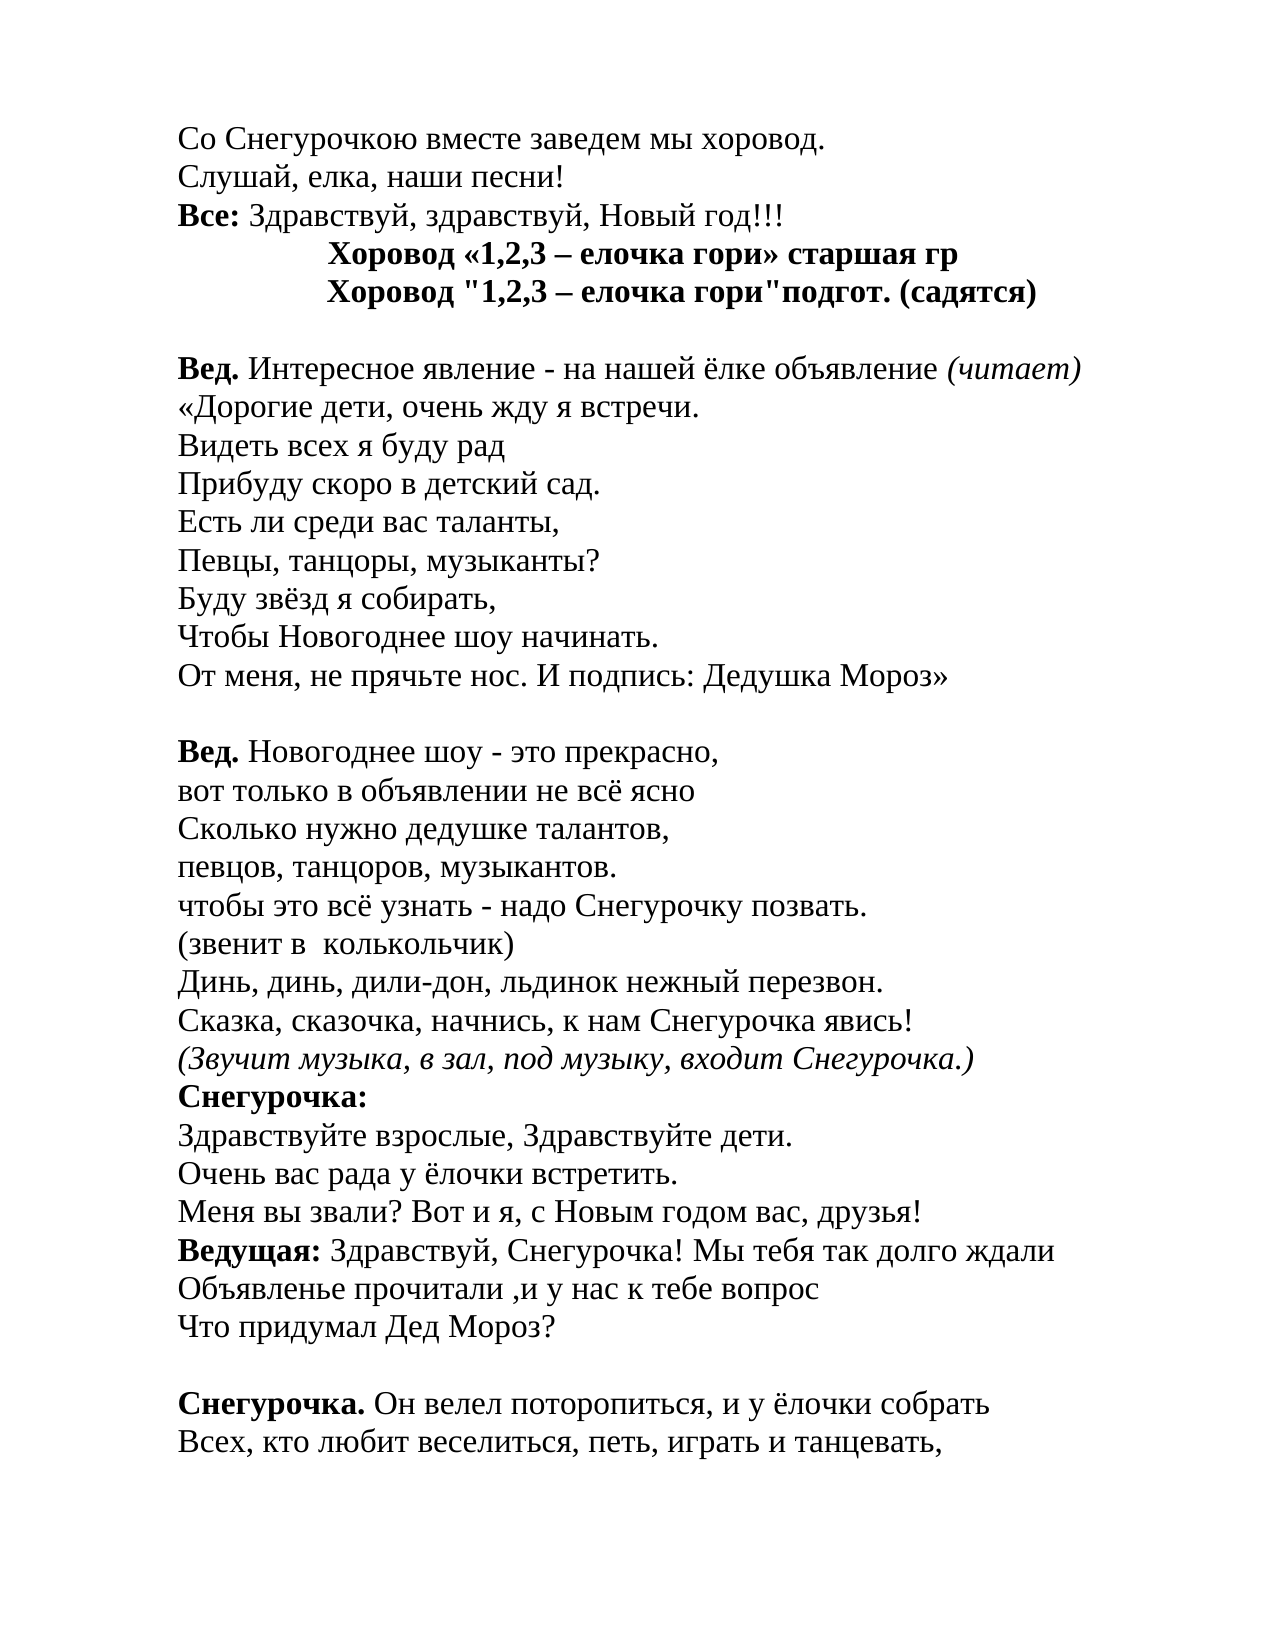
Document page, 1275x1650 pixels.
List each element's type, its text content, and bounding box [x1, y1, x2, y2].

text Хоровод «1,2,3 – елочка гори» старшая гр [177, 233, 1186, 271]
text «Дорогие дети, очень жду я встречи. [177, 386, 1186, 425]
text Все: Здравствуй, здравствуй, Новый год!!! [177, 195, 1186, 233]
text певцов, танцоров, музыкантов. [177, 846, 1186, 885]
text Буду звёзд я собирать, [177, 578, 1186, 616]
text Певцы, танцоры, музыканты? [177, 540, 1186, 578]
text Ведущая: Здравствуй, Снегурочка! Мы тебя так долго ждали [177, 1230, 1186, 1268]
text Что придумал Дед Мороз? [177, 1306, 1186, 1345]
text вот только в объявлении не всё ясно [177, 770, 1186, 808]
text Есть ли среди вас таланты, [177, 501, 1186, 540]
text Очень вас рада у ёлочки встретить. [177, 1153, 1186, 1191]
text Со Снегурочкою вместе заведем мы хоровод. [177, 118, 1186, 156]
text Снегурочка. Он велел поторопиться, и у ёлочки собрать [177, 1383, 1186, 1421]
text От меня, не прячьте нос. И подпись: Дедушка Мороз» [177, 655, 1186, 693]
text Слушай, елка, наши песни! [177, 156, 1186, 195]
text Меня вы звали? Вот и я, с Новым годом вас, друзья! [177, 1191, 1186, 1230]
text (звенит в колькольчик) [177, 923, 1186, 961]
text Сказка, сказочка, начнись, к нам Снегурочка явись! [177, 1000, 1186, 1038]
text Снегурочка: [177, 1076, 1186, 1115]
text Хоровод "1,2,3 – елочка гори"подгот. (садятся) [177, 271, 1186, 310]
text Объявленье прочитали ,и у нас к тебе вопрос [177, 1268, 1186, 1306]
text Всех, кто любит веселиться, петь, играть и танцевать, [177, 1421, 1186, 1460]
text Вед. Новогоднее шоу - это прекрасно, [177, 693, 1186, 770]
text Динь, динь, дили-дон, льдинок нежный перезвон. [177, 961, 1186, 1000]
text Сколько нужно дедушке талантов, [177, 808, 1186, 846]
text Чтобы Новогоднее шоу начинать. [177, 616, 1186, 655]
text Здравствуйте взрослые, Здравствуйте дети. [177, 1115, 1186, 1153]
text Видеть всех я буду рад [177, 425, 1186, 463]
text чтобы это всё узнать - надо Снегурочку позвать. [177, 885, 1186, 923]
text (Звучит музыка, в зал, под музыку, входит Снегурочка.) [177, 1038, 1186, 1076]
text Вед. Интересное явление - на нашей ёлке объявление (читает) [177, 348, 1186, 386]
text Прибуду скоро в детский сад. [177, 463, 1186, 501]
